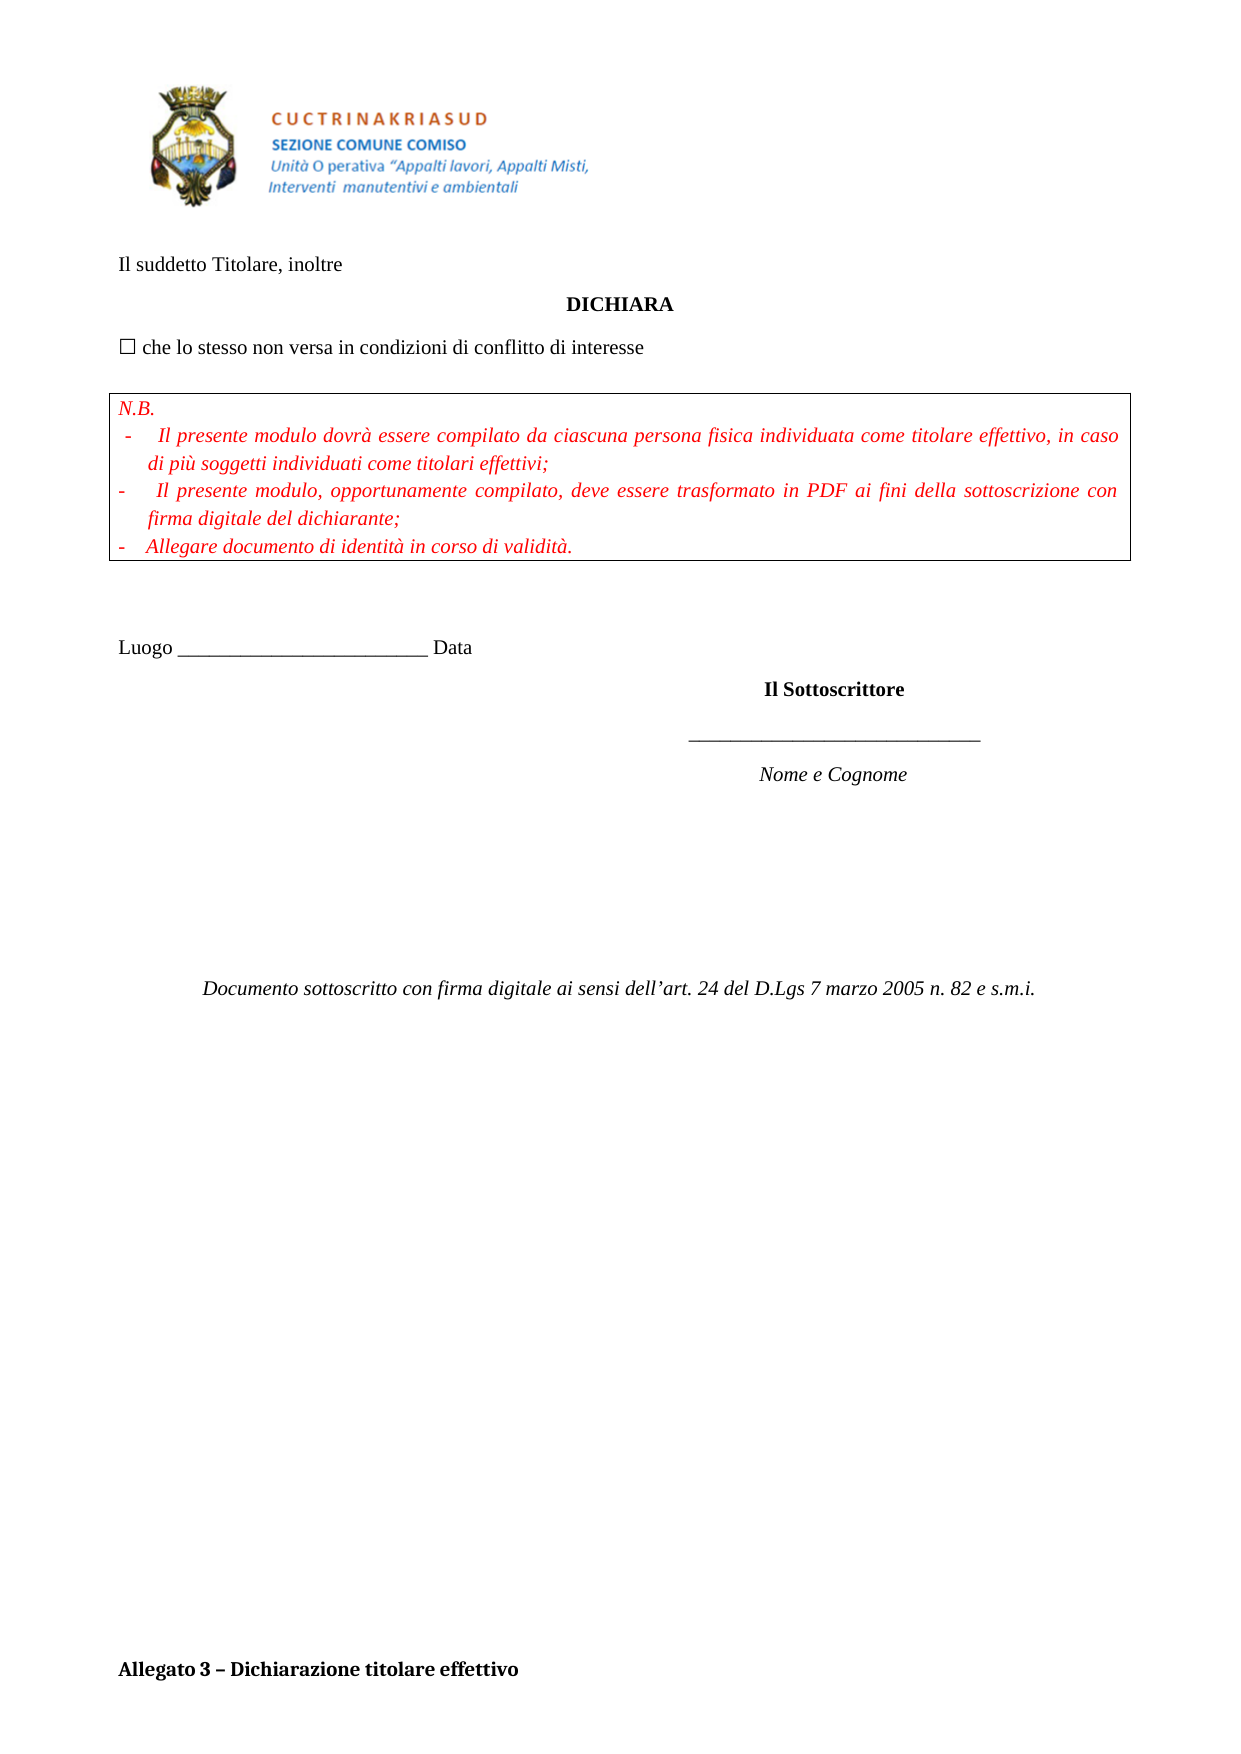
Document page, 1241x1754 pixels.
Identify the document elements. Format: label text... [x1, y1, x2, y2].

text - Il presente modulo, opportunamente compilato, deve essere trasformato in PDF ai fini della sottoscrizione con firma digitale del dichiarante; [110, 475, 1130, 530]
text Il Sottoscrittore [546, 677, 1122, 701]
text Luogo ________________________ Data [118, 634, 1122, 659]
text - Il presente modulo dovrà essere compilato da ciascuna persona fisica individuata come titolare effettivo, in caso di più soggetti individuati come titolari effettivi; [110, 420, 1130, 475]
text Il suddetto Titolare, inoltre [118, 252, 1122, 276]
text che lo stesso non versa in condizioni di conflitto di interesse [118, 332, 1122, 361]
text N.B. [110, 394, 1130, 420]
text Documento sottoscritto con firma digitale ai sensi dell’art. 24 del D.Lgs 7 marzo 2005 n. 82 e s.m.i. [118, 975, 1122, 999]
text - Allegare documento di identità in corso di validità. [110, 531, 1130, 560]
text DICHIARA [118, 292, 1122, 316]
text ____________________________ [546, 720, 1122, 744]
picture [118, 73, 601, 220]
text Nome e Cognome [546, 762, 1122, 786]
